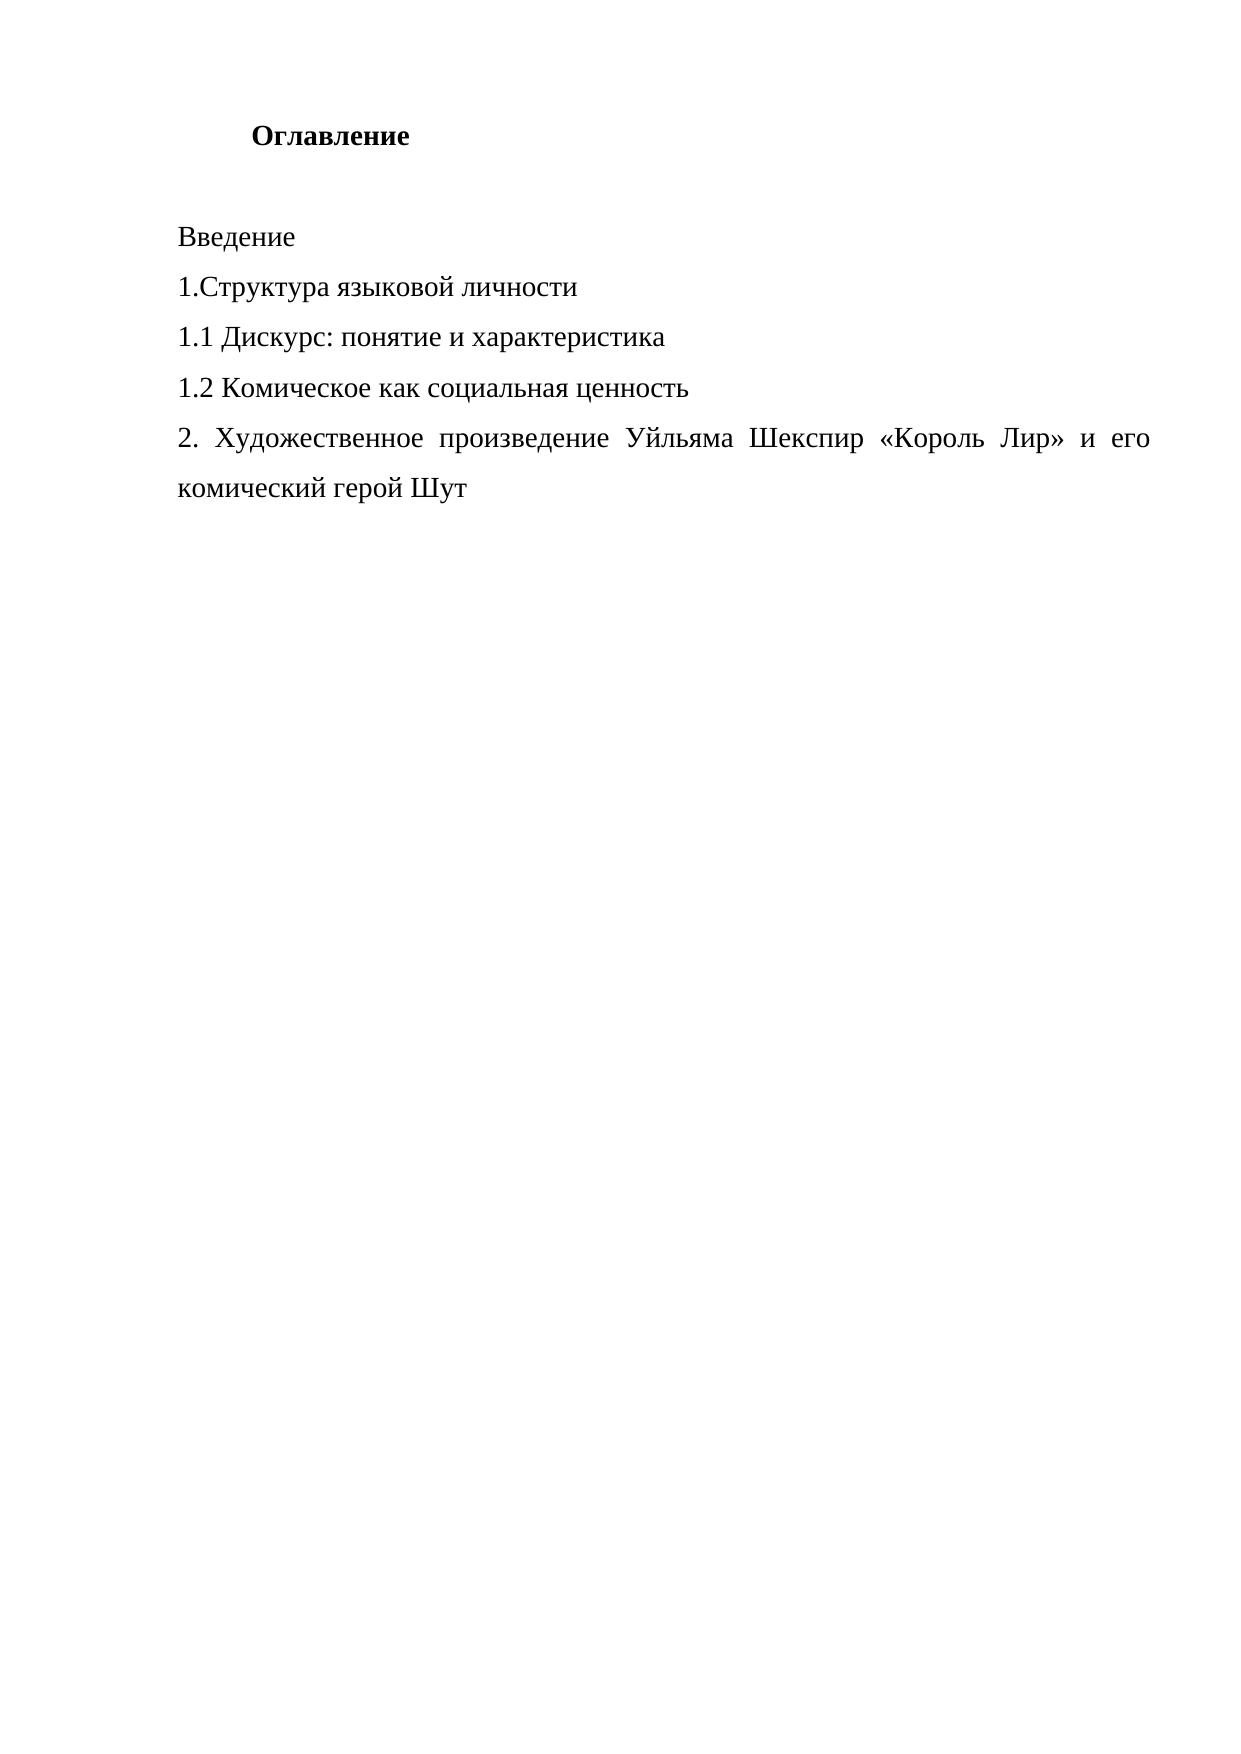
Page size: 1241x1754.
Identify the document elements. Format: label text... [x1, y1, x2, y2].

text 2. Художественное произведение Уйльяма Шекспир «Король Лир» и его комический герой Шут [177, 420, 1152, 504]
text 1.2 Комическое как социальная ценность [177, 370, 1152, 403]
text 1.Структура языковой личности [177, 269, 1152, 303]
text Введение [177, 219, 1152, 252]
text 1.1 Дискурс: понятие и характеристика [177, 319, 1152, 353]
text Оглавление [177, 118, 1152, 152]
